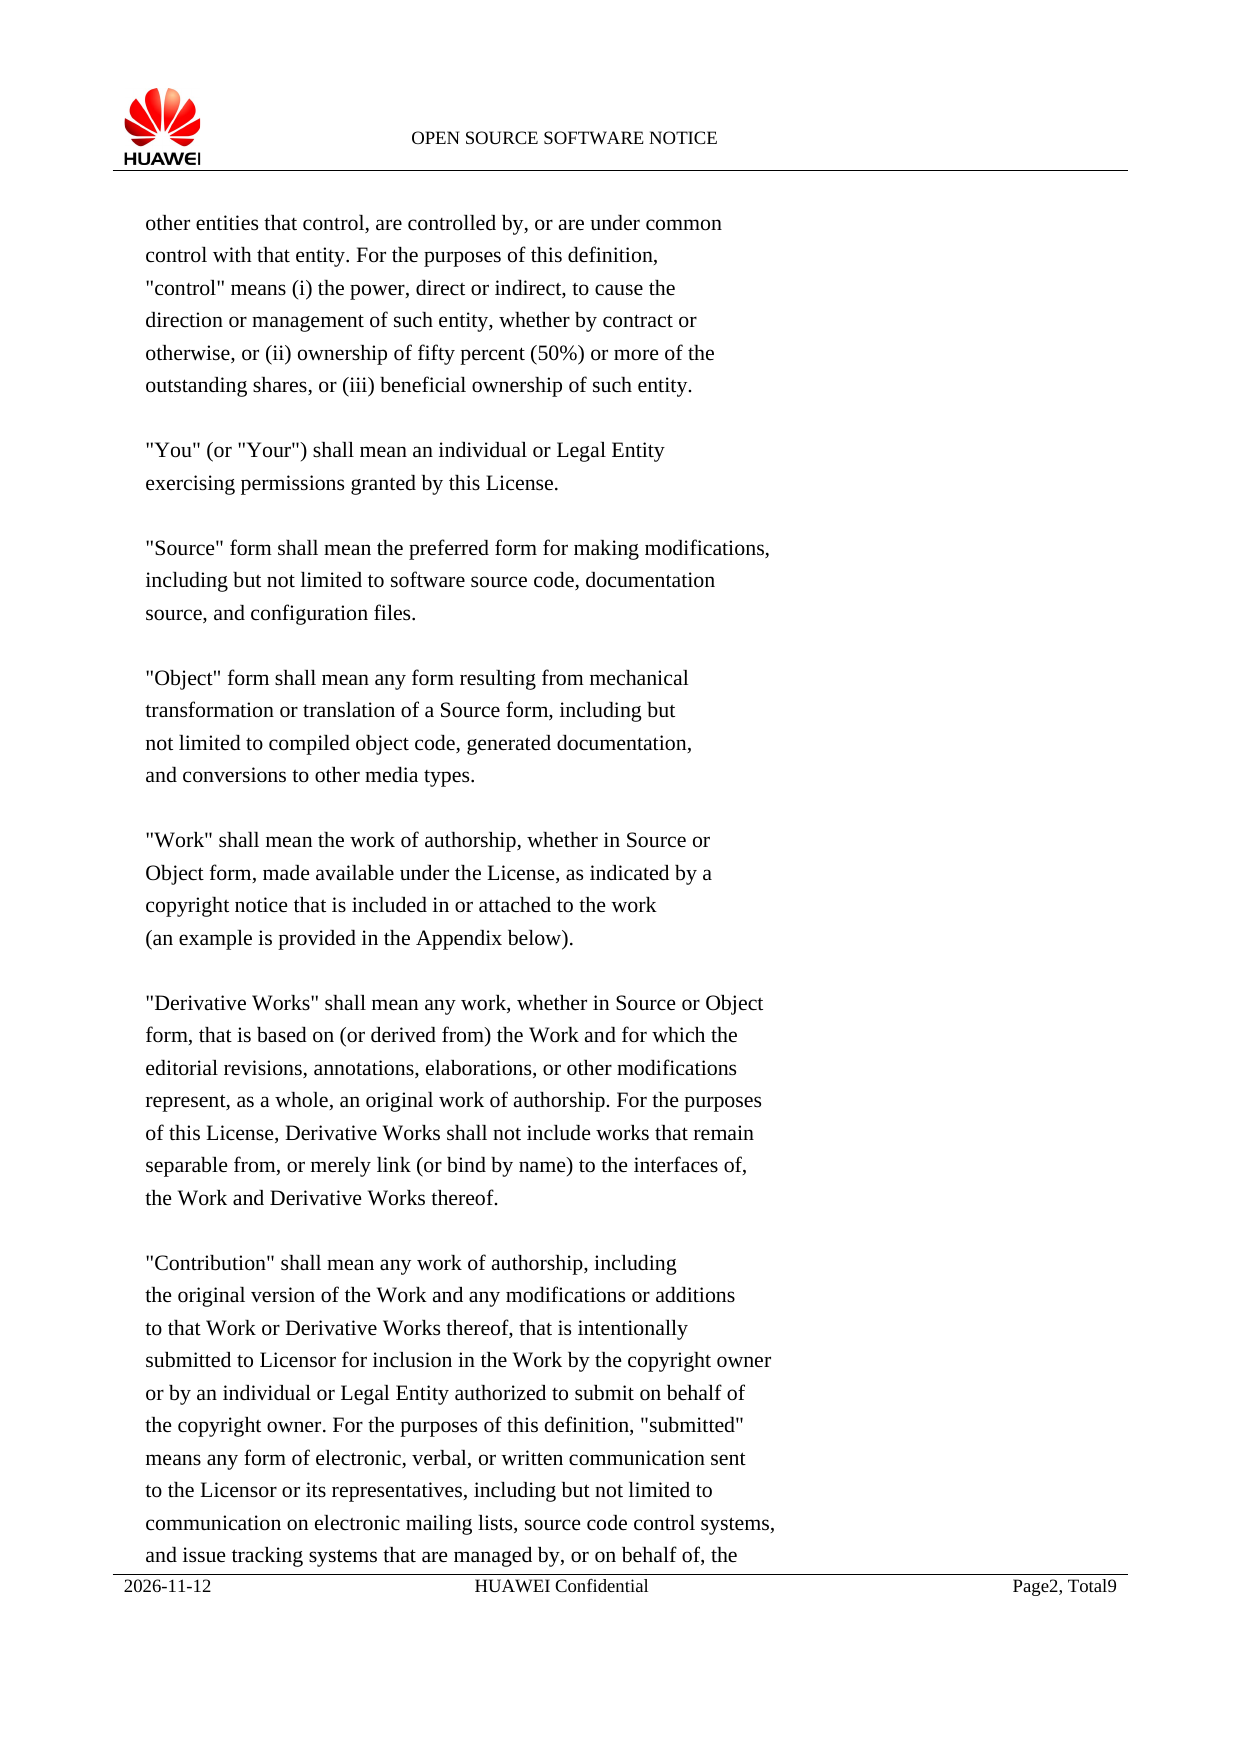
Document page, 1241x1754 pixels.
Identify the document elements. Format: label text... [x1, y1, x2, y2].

picture [124, 88, 201, 165]
